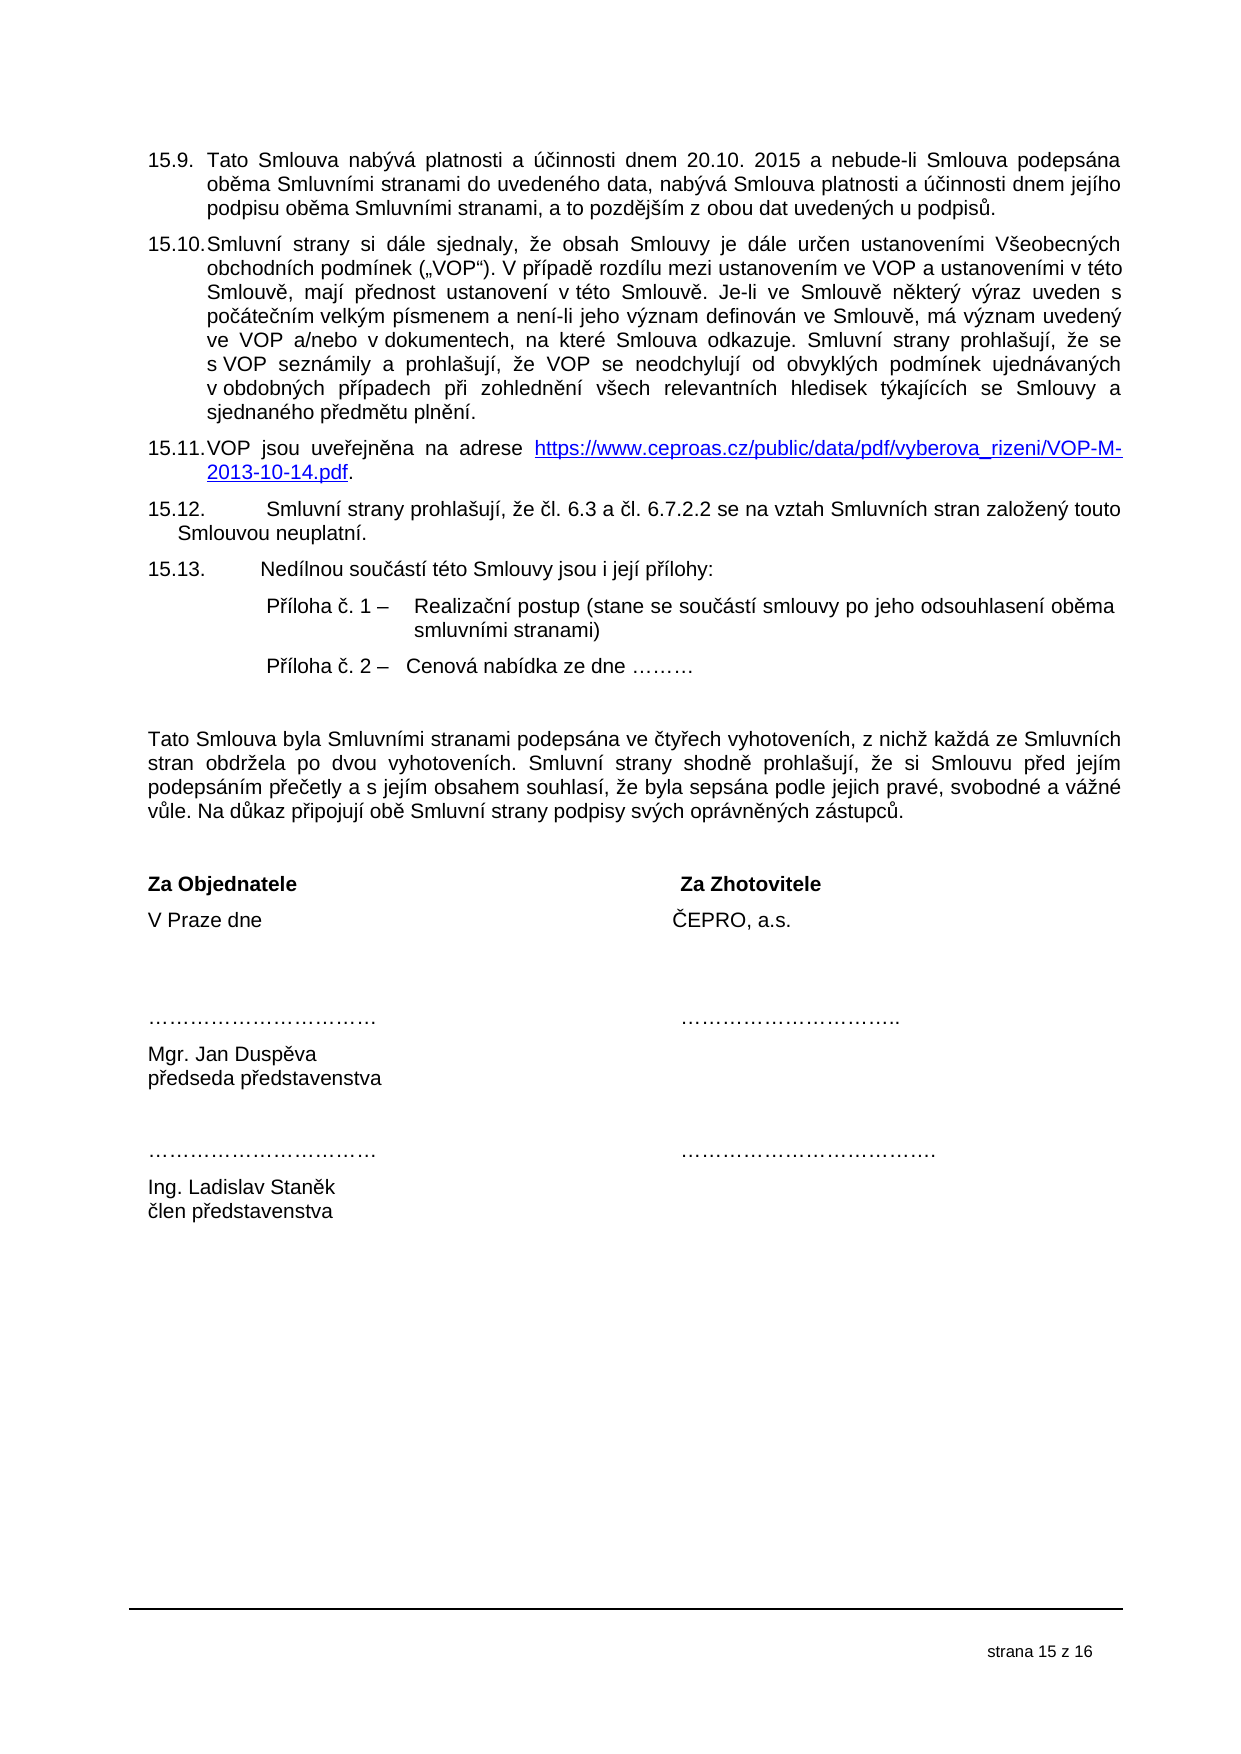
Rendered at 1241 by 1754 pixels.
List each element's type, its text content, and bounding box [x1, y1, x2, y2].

text …………………………… ………………………….. [148, 1005, 1122, 1029]
text Tato Smlouva nabývá platnosti a účinnosti dnem 20.10. 2015 a nebude-li Smlouva podepsána oběma Smluvními stranami do uvedeného data, nabývá Smlouva platnosti a účinnosti dnem jejího podpisu oběma Smluvními stranami, a to pozdějším z obou dat uvedených u podpisů. [148, 148, 1122, 219]
text Smluvní strany si dále sjednaly, že obsah Smlouvy je dále určen ustanoveními Všeobecných obchodních podmínek („VOP“). V případě rozdílu mezi ustanovením ve VOP a ustanoveními v této Smlouvě, mají přednost ustanovení v této Smlouvě. Je-li ve Smlouvě některý výraz uveden s počátečním velkým písmenem a není-li jeho význam definován ve Smlouvě, má význam uvedený ve VOP a/nebo v dokumentech, na které Smlouva odkazuje. Smluvní strany prohlašují, že se s VOP seznámily a prohlašují, že VOP se neodchylují od obvyklých podmínek ujednávaných v obdobných případech při zohlednění všech relevantních hledisek týkajících se Smlouvy a sjednaného předmětu plnění. [148, 232, 1122, 424]
text Příloha č. 1 – Realizační postup (stane se součástí smlouvy po jeho odsouhlasení oběma smluvními stranami) [148, 593, 1122, 641]
text …………………………… ………………………………. [148, 1138, 1122, 1162]
text člen představenstva [148, 1199, 1122, 1223]
text Za Objednatele Za Zhotovitele [148, 872, 1122, 896]
text Smluvní strany prohlašují, že čl. 6.3 a čl. 6.7.2.2 se na vztah Smluvních stran založený touto Smlouvou neuplatní. [148, 497, 1122, 544]
text Příloha č. 2 – Cenová nabídka ze dne ……… [148, 654, 1122, 678]
text Ing. Ladislav Staněk [148, 1175, 1122, 1199]
text předseda představenstva [148, 1065, 1122, 1089]
text VOP jsou uveřejněna na adrese https://www.ceproas.cz/public/data/pdf/vyberova_rizeni/VOP-M-2013-10-14.pdf. [148, 436, 1122, 484]
text V Praze dne ČEPRO, a.s. [148, 908, 1122, 956]
text Mgr. Jan Duspěva [148, 1041, 1122, 1065]
text Tato Smlouva byla Smluvními stranami podepsána ve čtyřech vyhotoveních, z nichž každá ze Smluvních stran obdržela po dvou vyhotoveních. Smluvní strany shodně prohlašují, že si Smlouvu před jejím podepsáním přečetly a s jejím obsahem souhlasí, že byla sepsána podle jejich pravé, svobodné a vážné vůle. Na důkaz připojují obě Smluvní strany podpisy svých oprávněných zástupců. [148, 727, 1122, 823]
text Nedílnou součástí této Smlouvy jsou i její přílohy: [148, 557, 1122, 581]
